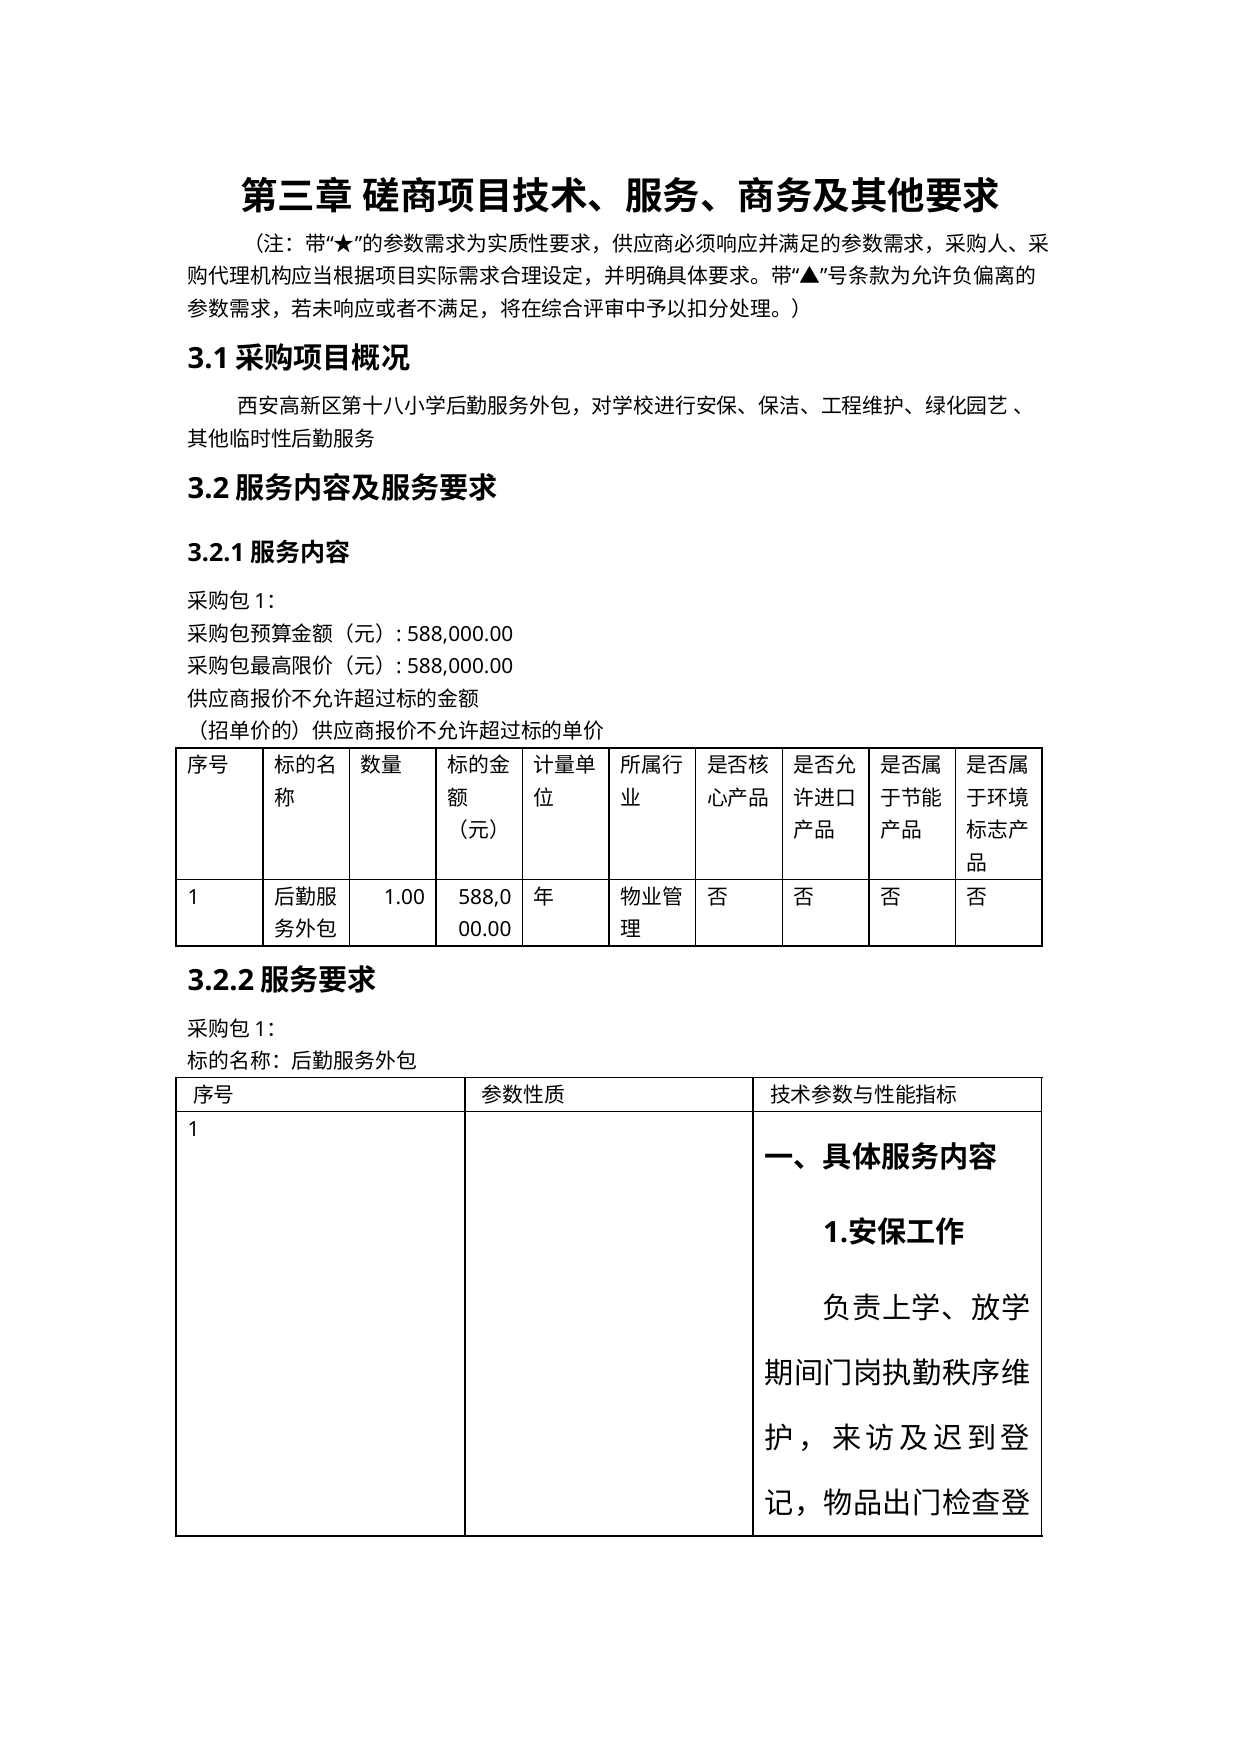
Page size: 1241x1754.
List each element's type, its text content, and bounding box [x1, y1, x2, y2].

text 采购包最高限价（元）: 588,000.00 [187, 649, 1053, 682]
table_cell 1 [177, 1112, 464, 1535]
table_header 所属行业 [610, 749, 695, 878]
text 西安高新区第十八小学后勤服务外包，对学校进行安保、保洁、工程维护、绿化园艺 、其他临时性后勤服务 [187, 389, 1053, 454]
table_header 序号 [177, 749, 262, 878]
table_cell 否 [696, 880, 782, 945]
table_cell 否 [870, 880, 955, 945]
text 标的名称：后勤服务外包 [187, 1044, 1053, 1077]
text 供应商报价不允许超过标的金额 [187, 682, 1053, 714]
text （招单价的）供应商报价不允许超过标的单价 [187, 714, 1053, 747]
text 3.1采购项目概况 [187, 324, 1053, 389]
table_cell [466, 1112, 752, 1535]
text 采购包预算金额（元）: 588,000.00 [187, 617, 1053, 649]
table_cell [754, 1112, 1041, 1535]
table_header 序号 [177, 1078, 464, 1111]
table_header 是否属于环境标志产品 [956, 749, 1041, 878]
table_cell 否 [783, 880, 868, 945]
text 第三章 磋商项目技术、服务、商务及其他要求 [187, 162, 1053, 227]
table_header 是否核心产品 [696, 749, 782, 878]
text 采购包1： [187, 584, 1053, 617]
text 3.2.1服务内容 [187, 519, 1053, 584]
text （注：带“★”的参数需求为实质性要求，供应商必须响应并满足的参数需求，采购人、采购代理机构应当根据项目实际需求合理设定，并明确具体要求。带“▲”号条款为允许负偏离的参数需求，若未响应或者不满足，将在综合评审中予以扣分处理。） [187, 227, 1053, 324]
table_header 计量单位 [523, 749, 608, 878]
table_header 是否允许进口产品 [783, 749, 868, 878]
table_header 是否属于节能产品 [870, 749, 955, 878]
table_header 数量 [350, 749, 435, 878]
table_header 技术参数与性能指标 [754, 1078, 1041, 1111]
table_cell 后勤服务外包 [264, 880, 349, 945]
table_header 参数性质 [466, 1078, 752, 1111]
text 3.2服务内容及服务要求 [187, 454, 1053, 519]
table_header 标的名称 [264, 749, 349, 878]
table_cell 588,000.00 [437, 880, 522, 945]
table_cell 年 [523, 880, 608, 945]
table_cell 否 [956, 880, 1041, 945]
table_cell 物业管理 [610, 880, 695, 945]
text 采购包1： [187, 1012, 1053, 1044]
table_header 标的金额 （元） [437, 749, 522, 878]
table_cell 1 [177, 880, 262, 945]
text 3.2.2服务要求 [187, 947, 1053, 1012]
table_cell 1.00 [350, 880, 435, 945]
